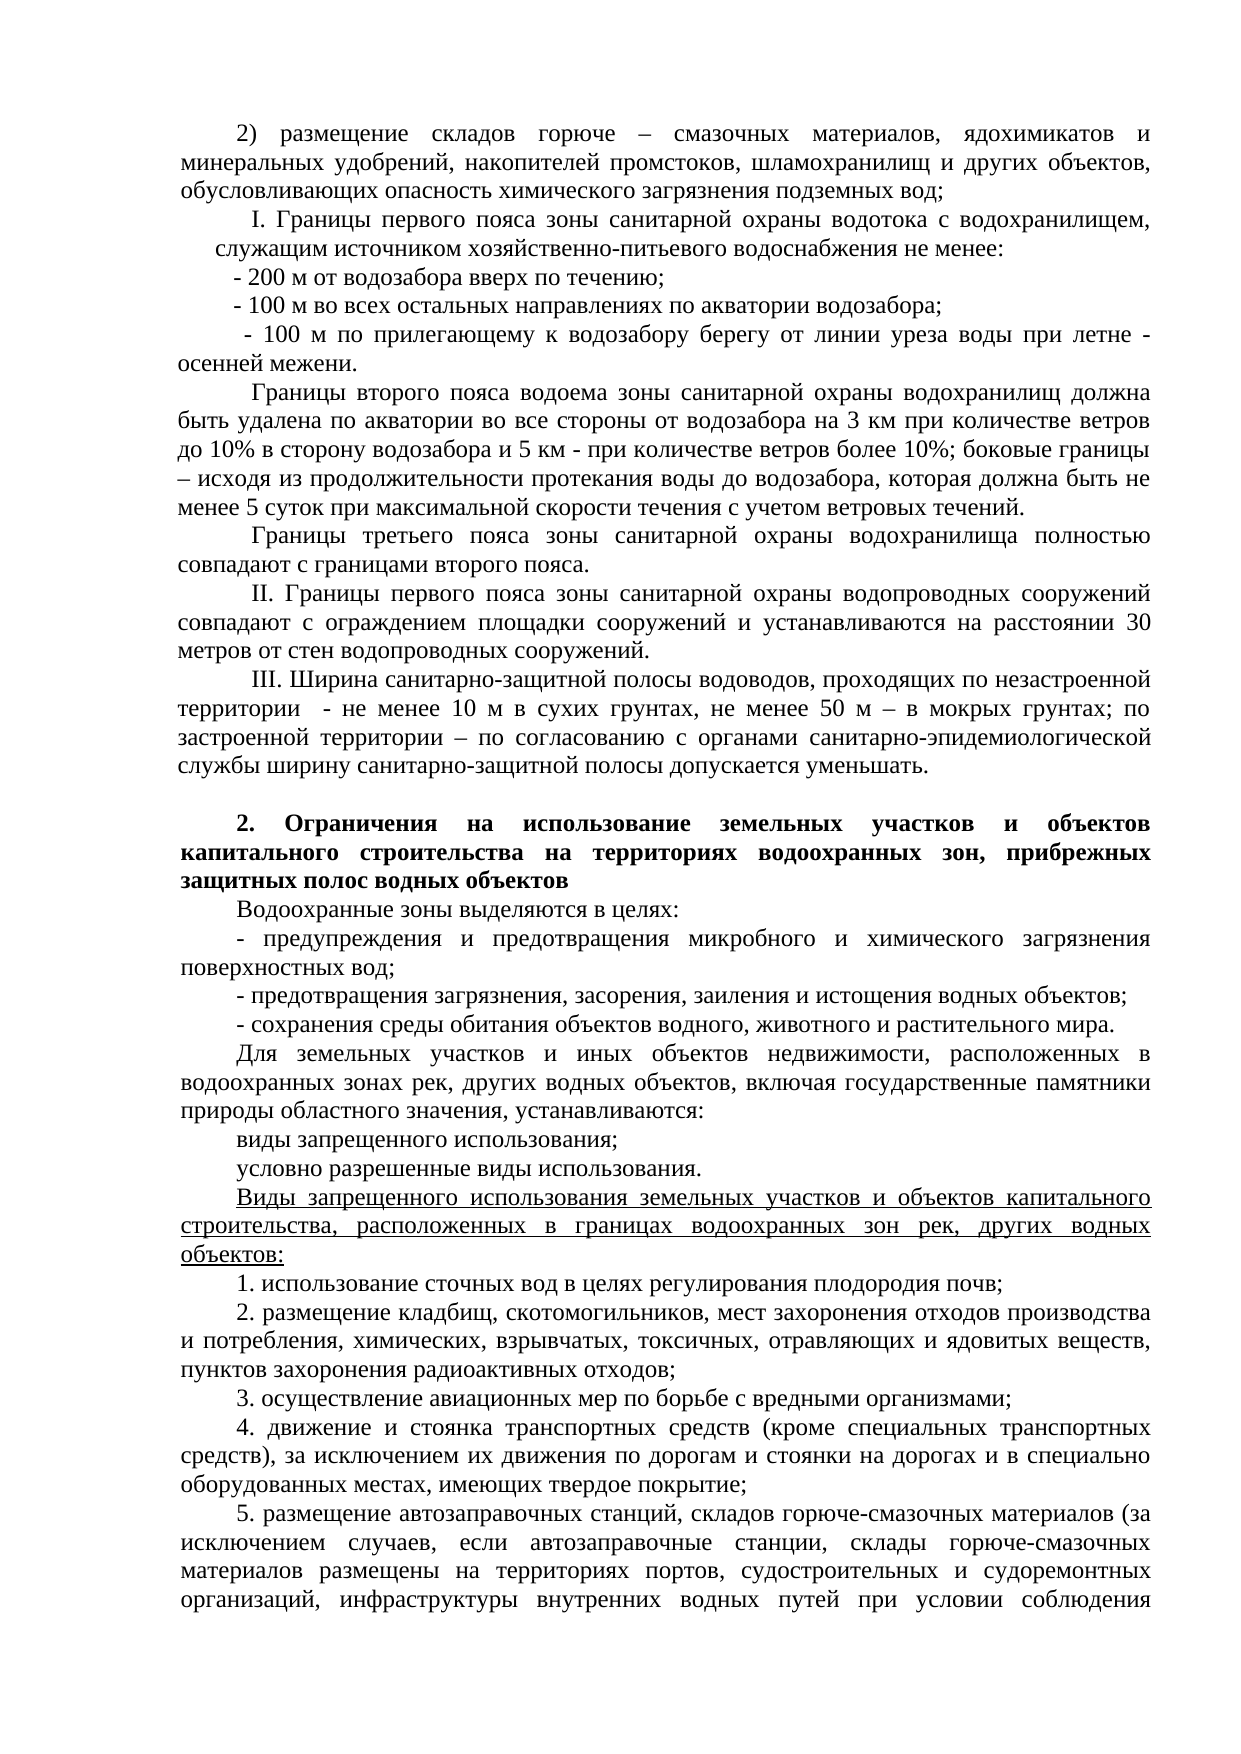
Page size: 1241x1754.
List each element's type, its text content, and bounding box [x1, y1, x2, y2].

text - 100 м по прилегающему к водозабору берегу от линии уреза воды при летне - осенней межени. [177, 319, 1152, 377]
text Для земельных участков и иных объектов недвижимости, расположенных в водоохранных зонах рек, других водных объектов, включая государственные памятники природы областного значения, устанавливаются: [180, 1038, 1152, 1124]
text - 200 м от водозабора вверх по течению; [177, 262, 1152, 291]
text Водоохранные зоны выделяются в целях: [180, 894, 1152, 923]
text - 100 м во всех остальных направлениях по акватории водозабора; [177, 291, 1152, 319]
text - предотвращения загрязнения, засорения, заиления и истощения водных объектов; [180, 981, 1152, 1009]
text условно разрешенные виды использования. [180, 1153, 1152, 1182]
text 4. движение и стоянка транспортных средств (кроме специальных транспортных средств), за исключением их движения по дорогам и стоянки на дорогах и в специально оборудованных местах, имеющих твердое покрытие; [180, 1412, 1152, 1498]
text виды запрещенного использования; [180, 1124, 1152, 1153]
text 2. Ограничения на использование земельных участков и объектов капитального строительства на территориях водоохранных зон, прибрежных защитных полос водных объектов [180, 808, 1152, 894]
text 3. осуществление авиационных мер по борьбе с вредными организмами; [180, 1383, 1152, 1412]
text I. Границы первого пояса зоны санитарной охраны водотока с водохранилищем, служащим источником хозяйственно-питьевого водоснабжения не менее: [215, 204, 1152, 262]
text 2. размещение кладбищ, скотомогильников, мест захоронения отходов производства и потребления, химических, взрывчатых, токсичных, отравляющих и ядовитых веществ, пунктов захоронения радиоактивных отходов; [180, 1297, 1152, 1383]
text - сохранения среды обитания объектов водного, животного и растительного мира. [180, 1009, 1152, 1038]
text - предупреждения и предотвращения микробного и химического загрязнения поверхностных вод; [180, 923, 1152, 981]
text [180, 1498, 1152, 1613]
text II. Границы первого пояса зоны санитарной охраны водопроводных сооружений совпадают с ограждением площадки сооружений и устанавливаются на расстоянии 30 метров от стен водопроводных сооружений. [177, 578, 1152, 664]
text Виды запрещенного использования земельных участков и объектов капитального строительства, расположенных в границах водоохранных зон рек, других водных объектов: [180, 1182, 1152, 1268]
text III. Ширина санитарно-защитной полосы водоводов, проходящих по незастроенной территории - не менее 10 м в сухих грунтах, не менее 50 м – в мокрых грунтах; по застроенной территории – по согласованию с органами санитарно-эпидемиологической службы ширину санитарно-защитной полосы допускается уменьшать. [177, 664, 1152, 779]
text Границы второго пояса водоема зоны санитарной охраны водохранилищ должна быть удалена по акватории во все стороны от водозабора на 3 км при количестве ветров до 10% в сторону водозабора и 5 км - при количестве ветров более 10%; боковые границы – исходя из продолжительности протекания воды до водозабора, которая должна быть не менее 5 суток при максимальной скорости течения с учетом ветровых течений. [177, 377, 1152, 521]
text Границы третьего пояса зоны санитарной охраны водохранилища полностью совпадают с границами второго пояса. [177, 521, 1152, 578]
text 1. использование сточных вод в целях регулирования плодородия почв; [180, 1268, 1152, 1297]
